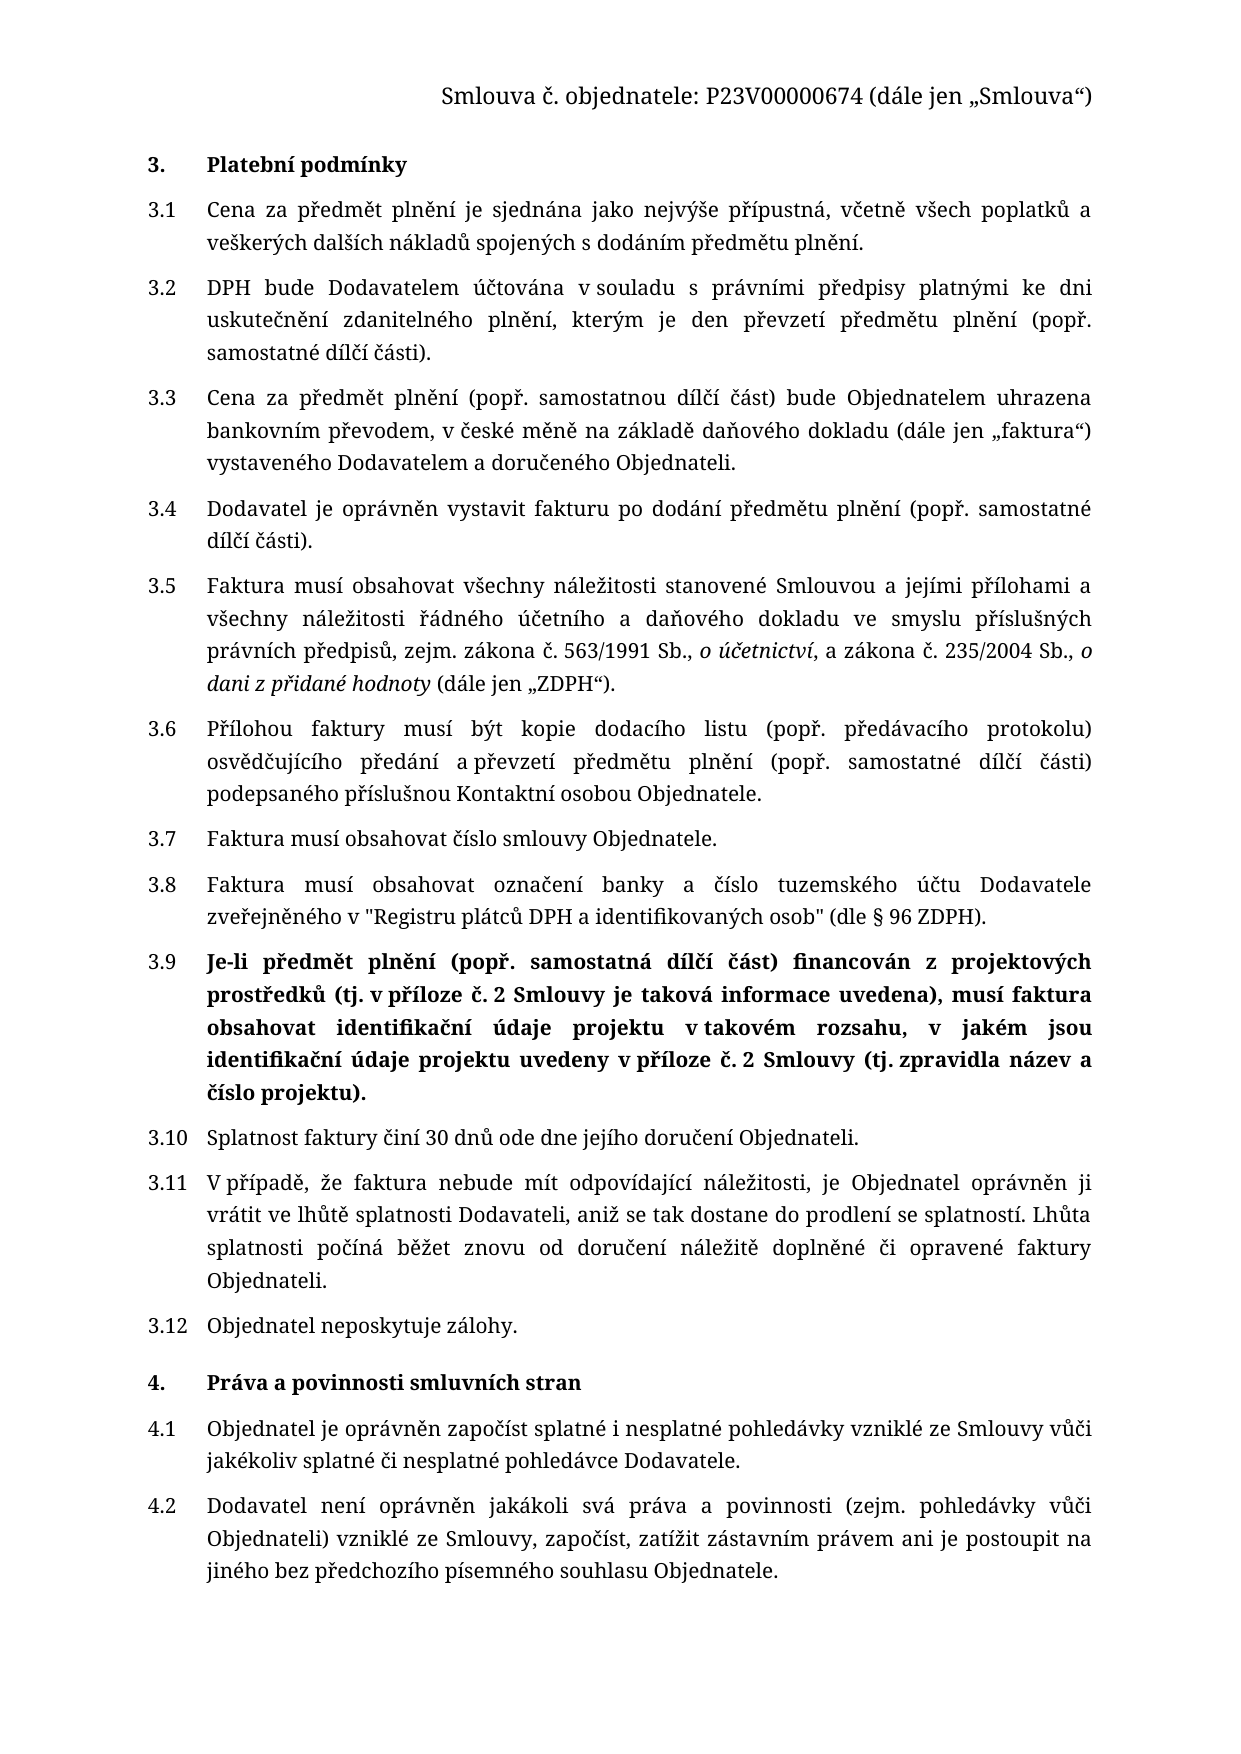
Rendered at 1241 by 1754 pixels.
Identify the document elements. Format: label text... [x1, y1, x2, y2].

list Splatnost faktury činí 30 dnů ode dne jejího doručení Objednateli. [148, 1123, 1093, 1151]
list Dodavatel není oprávněn jakákoli svá práva a povinnosti (zejm. pohledávky vůči Objednateli) vzniklé ze Smlouvy, započíst, zatížit zástavním právem ani je postoupit na jiného bez předchozího písemného souhlasu Objednatele. [148, 1491, 1093, 1585]
list Cena za předmět plnění (popř. samostatnou dílčí část) bude Objednatelem uhrazena bankovním převodem, v české měně na základě daňového dokladu (dále jen „faktura“) vystaveného Dodavatelem a doručeného Objednateli. [148, 383, 1093, 477]
list Je-li předmět plnění (popř. samostatná dílčí část) financován z projektových prostředků (tj. v příloze č. 2 Smlouvy je taková informace uvedena), musí faktura obsahovat identifikační údaje projektu v takovém rozsahu, v jakém jsou identifikační údaje projektu uvedeny v příloze č. 2 Smlouvy (tj. zpravidla název a číslo projektu). [148, 947, 1093, 1106]
list Cena za předmět plnění je sjednána jako nejvýše přípustná, včetně všech poplatků a veškerých dalších nákladů spojených s dodáním předmětu plnění. [148, 195, 1093, 256]
list Faktura musí obsahovat všechny náležitosti stanovené Smlouvou a jejími přílohami a všechny náležitosti řádného účetního a daňového dokladu ve smyslu příslušných právních předpisů, zejm. zákona č. 563/1991 Sb., o účetnictví, a zákona č. 235/2004 Sb., o dani z přidané hodnoty (dále jen „ZDPH“). [148, 571, 1093, 698]
list Objednatel je oprávněn započíst splatné i nesplatné pohledávky vzniklé ze Smlouvy vůči jakékoliv splatné či nesplatné pohledávce Dodavatele. [148, 1414, 1093, 1475]
list Objednatel neposkytuje zálohy. [148, 1311, 1093, 1339]
list V případě, že faktura nebude mít odpovídající náležitosti, je Objednatel oprávněn ji vrátit ve lhůtě splatnosti Dodavateli, aniž se tak dostane do prodlení se splatností. Lhůta splatnosti počíná běžet znovu od doručení náležitě doplněné či opravené faktury Objednateli. [148, 1168, 1093, 1294]
list Práva a povinnosti smluvních stran [148, 1368, 1093, 1397]
list Přílohou faktury musí být kopie dodacího listu (popř. předávacího protokolu) osvědčujícího předání a převzetí předmětu plnění (popř. samostatné dílčí části) podepsaného příslušnou Kontaktní osobou Objednatele. [148, 714, 1093, 808]
list DPH bude Dodavatelem účtována v souladu s právními předpisy platnými ke dni uskutečnění zdanitelného plnění, kterým je den převzetí předmětu plnění (popř. samostatné dílčí části). [148, 273, 1093, 367]
list Platební podmínky [148, 150, 1093, 179]
list Dodavatel je oprávněn vystavit fakturu po dodání předmětu plnění (popř. samostatné dílčí části). [148, 494, 1093, 555]
list Faktura musí obsahovat označení banky a číslo tuzemského účtu Dodavatele zveřejněného v "Registru plátců DPH a identifikovaných osob" (dle § 96 ZDPH). [148, 870, 1093, 931]
list Faktura musí obsahovat číslo smlouvy Objednatele. [148, 824, 1093, 853]
